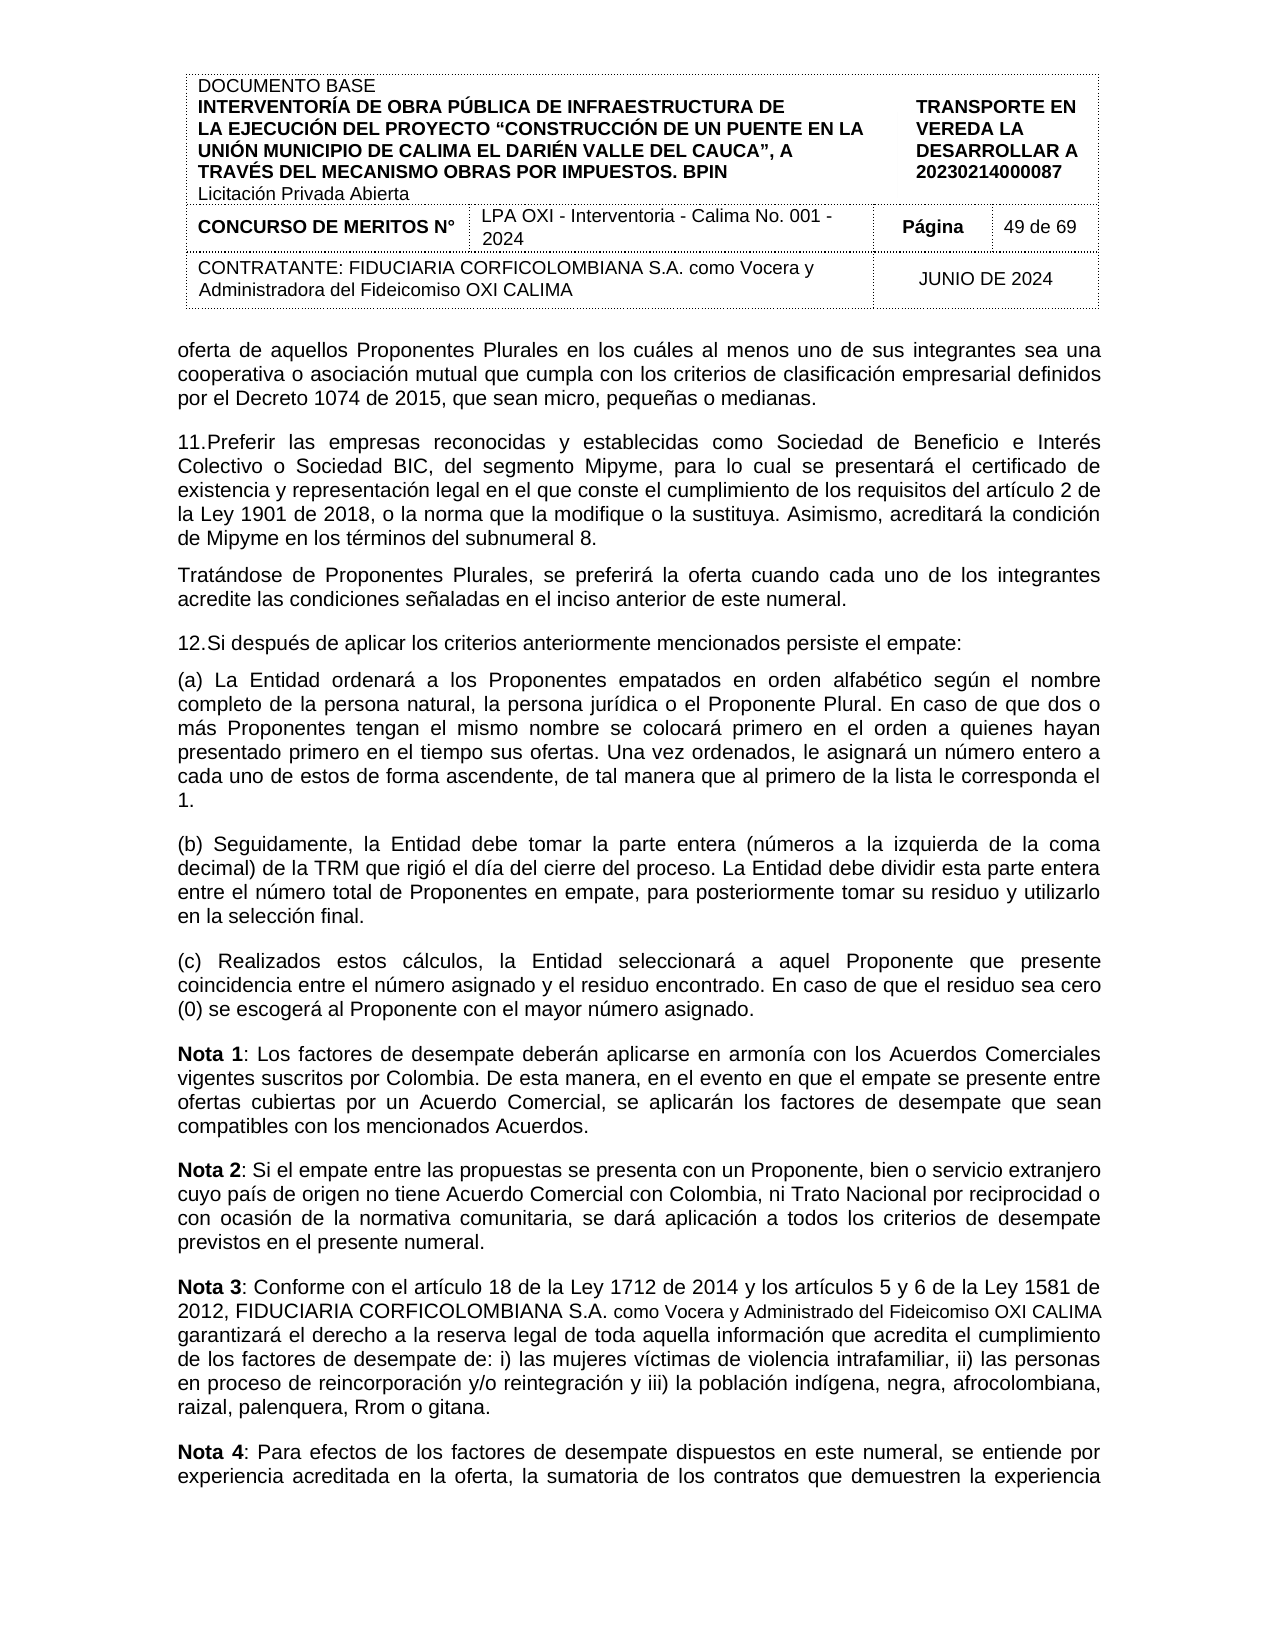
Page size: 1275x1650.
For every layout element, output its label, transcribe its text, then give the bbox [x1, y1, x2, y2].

text Nota 3: Conforme con el artículo 18 de la Ley 1712 de 2014 y los artículos 5 y 6 de la Ley 1581 de 2012, FIDUCIARIA CORFICOLOMBIANA S.A. como Vocera y Administrado del Fideicomiso OXI CALIMA garantizará el derecho a la reserva legal de toda aquella información que acredita el cumplimiento de los factores de desempate de: i) las mujeres víctimas de violencia intrafamiliar, ii) las personas en proceso de reincorporación y/o reintegración y iii) la población indígena, negra, afrocolombiana, raizal, palenquera, Rrom o gitana. [177, 1275, 1102, 1419]
text Nota 2: Si el empate entre las propuestas se presenta con un Proponente, bien o servicio extranjero cuyo país de origen no tiene Acuerdo Comercial con Colombia, ni Trato Nacional por reciprocidad o con ocasión de la normativa comunitaria, se dará aplicación a todos los criterios de desempate previstos en el presente numeral. [177, 1158, 1102, 1254]
text Nota 1: Los factores de desempate deberán aplicarse en armonía con los Acuerdos Comerciales vigentes suscritos por Colombia. De esta manera, en el evento en que el empate se presente entre ofertas cubiertas por un Acuerdo Comercial, se aplicarán los factores de desempate que sean compatibles con los mencionados Acuerdos. [177, 1042, 1102, 1137]
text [177, 1439, 1102, 1487]
text Tratándose de Proponentes Plurales, se preferirá la oferta cuando cada uno de los integrantes acredite las condiciones señaladas en el inciso anterior de este numeral. [177, 562, 1102, 610]
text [177, 337, 1102, 409]
list Preferir las empresas reconocidas y establecidas como Sociedad de Beneficio e Interés Colectivo o Sociedad BIC, del segmento Mipyme, para lo cual se presentará el certificado de existencia y representación legal en el que conste el cumplimiento de los requisitos del artículo 2 de la Ley 1901 de 2018, o la norma que la modifique o la sustituya. Asimismo, acreditará la condición de Mipyme en los términos del subnumeral 8. [177, 430, 1102, 550]
text (b) Seguidamente, la Entidad debe tomar la parte entera (números a la izquierda de la coma decimal) de la TRM que rigió el día del cierre del proceso. La Entidad debe dividir esta parte entera entre el número total de Proponentes en empate, para posteriormente tomar su residuo y utilizarlo en la selección final. [177, 832, 1102, 928]
text (c) Realizados estos cálculos, la Entidad seleccionará a aquel Proponente que presente coincidencia entre el número asignado y el residuo encontrado. En caso de que el residuo sea cero (0) se escogerá al Proponente con el mayor número asignado. [177, 949, 1102, 1021]
text (a) La Entidad ordenará a los Proponentes empatados en orden alfabético según el nombre completo de la persona natural, la persona jurídica o el Proponente Plural. En caso de que dos o más Proponentes tengan el mismo nombre se colocará primero en el orden a quienes hayan presentado primero en el tiempo sus ofertas. Una vez ordenados, le asignará un número entero a cada uno de estos de forma ascendente, de tal manera que al primero de la lista le corresponda el 1. [177, 668, 1102, 811]
list Si después de aplicar los criterios anteriormente mencionados persiste el empate: [177, 631, 1102, 655]
